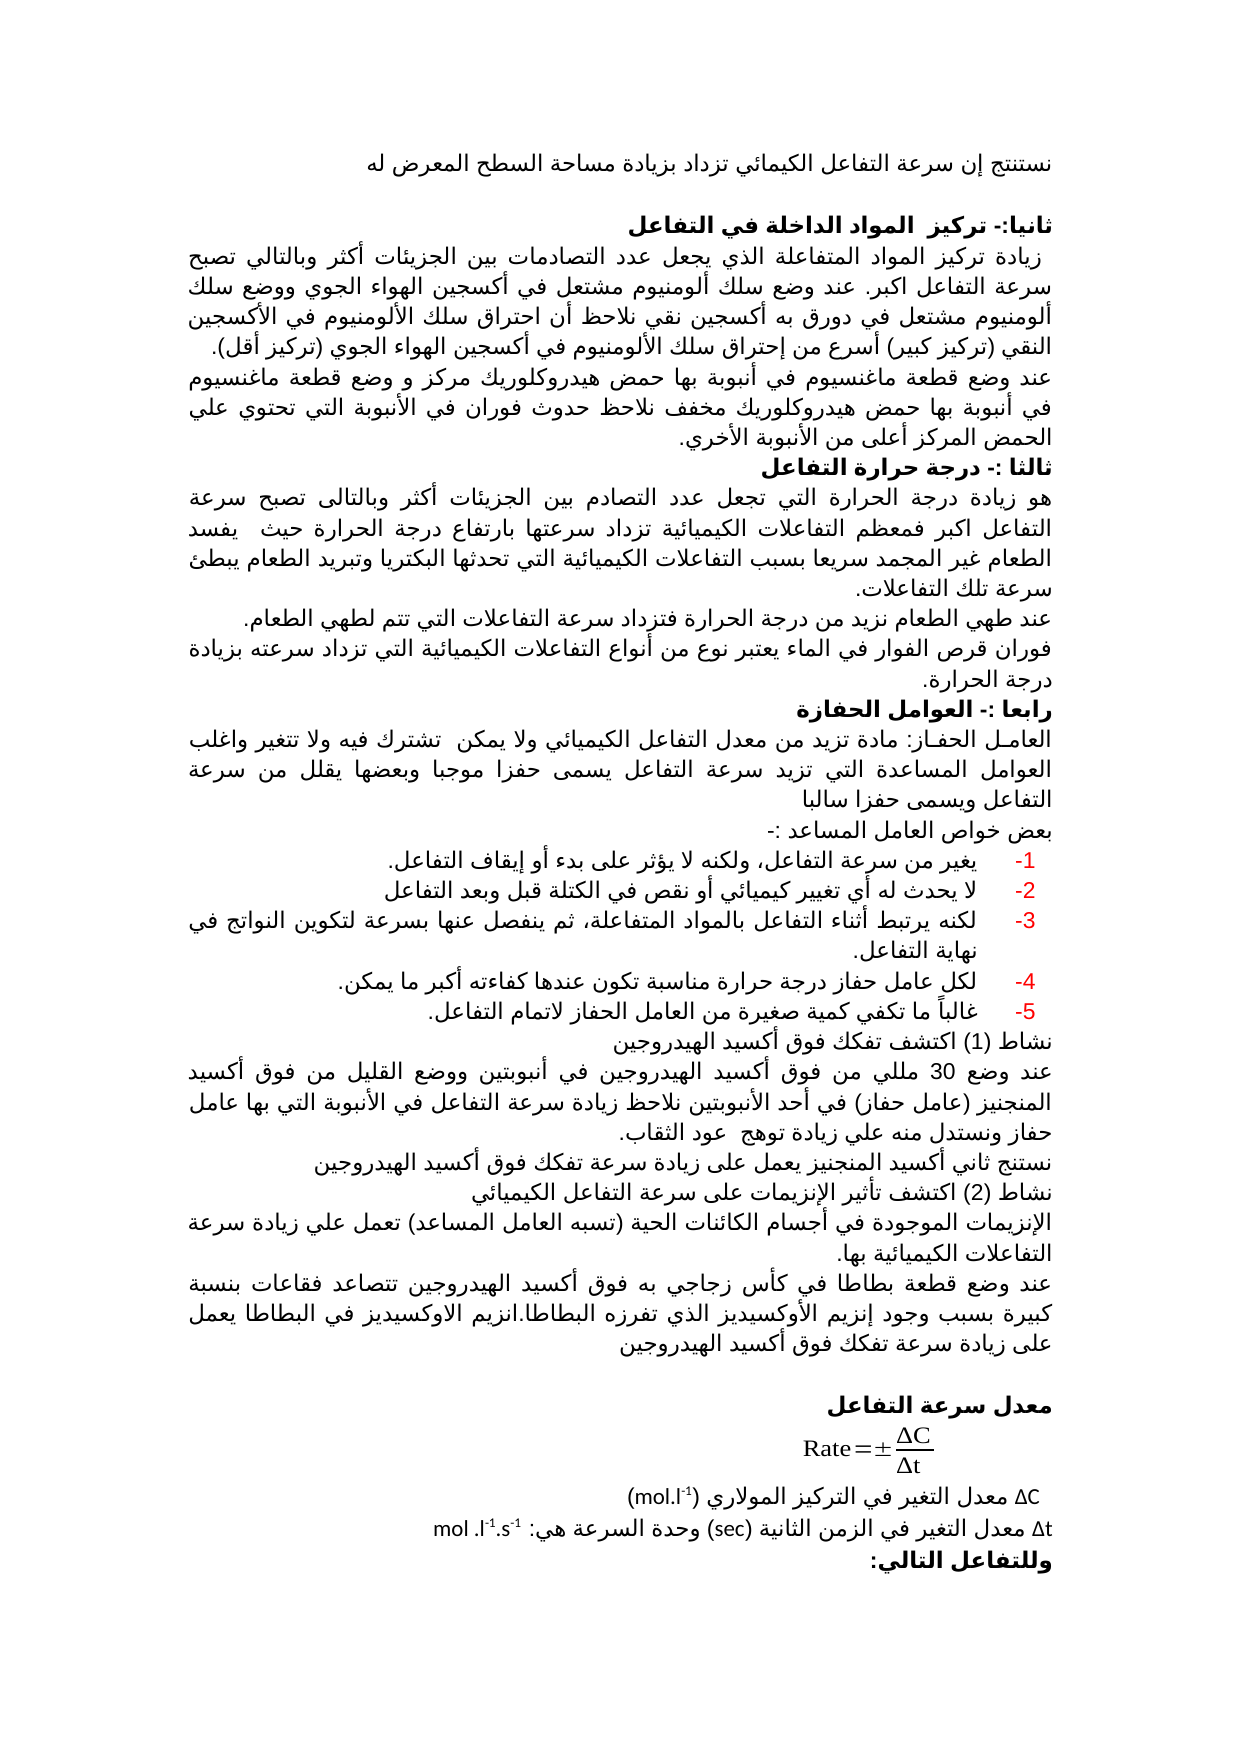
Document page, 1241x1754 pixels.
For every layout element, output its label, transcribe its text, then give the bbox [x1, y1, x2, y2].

text نستنج ثاني أكسيد المنجنيز يعمل على زيادة سرعة تفكك فوق أكسيد الهيدروجين [187, 1149, 1053, 1175]
text معدل سرعة التفاعل [187, 1392, 1053, 1419]
text فوران قرص الفوار في الماء يعتبر نوع من أنواع التفاعلات الكيميائية التي تزداد سرعته بزيادة درجة الحرارة. [187, 635, 1053, 692]
list غالباً ما تكفي كمية صغيرة من العامل الحفاز لاتمام التفاعل. [187, 998, 1015, 1024]
list لكنه يرتبط أثناء التفاعل بالمواد المتفاعلة، ثم ينفصل عنها بسرعة لتكوين النواتج في نهاية التفاعل. [187, 907, 1015, 964]
text العامـل الحفـاز: مادة تزيد من معدل التفاعل الكيميائي ولا يمكن تشترك فيه ولا تتغير واغلب العوامل المساعدة التي تزيد سرعة التفاعل يسمى حفزا موجبا وبعضها يقلل من سرعة التفاعل ويسمى حفزا سالبا [187, 726, 1053, 813]
text عند وضع 30 مللي من فوق أكسيد الهيدروجين في أنبوبتين ووضع القليل من فوق أكسيد المنجنيز (عامل حفاز) في أحد الأنبوبتين نلاحظ زيادة سرعة التفاعل في الأنبوبة التي بها عامل حفاز ونستدل منه علي زيادة توهج عود الثقاب. [187, 1058, 1053, 1145]
text عند وضع قطعة بطاطا في كأس زجاجي به فوق أكسيد الهيدروجين تتصاعد فقاعات بنسبة كبيرة بسبب وجود إنزيم الأوكسيديز الذي تفرزه البطاطا.انزيم الاوكسيديز في البطاطا يعمل على زيادة سرعة تفكك فوق أكسيد الهيدروجين [187, 1270, 1053, 1356]
text هو زيادة درجة الحرارة التي تجعل عدد التصادم بين الجزيئات أكثر وبالتالى تصبح سرعة التفاعل اكبر فمعظم التفاعلات الكيميائية تزداد سرعتها بارتفاع درجة الحرارة حيث يفسد الطعام غير المجمد سريعا بسبب التفاعلات الكيميائية التي تحدثها البكتريا وتبريد الطعام يبطئ سرعة تلك التفاعلات. [187, 484, 1053, 601]
text زيادة تركيز المواد المتفاعلة الذي يجعل عدد التصادمات بين الجزيئات أكثر وبالتالي تصبح سرعة التفاعل اكبر. عند وضع سلك ألومنيوم مشتعل في أكسجين الهواء الجوي ووضع سلك ألومنيوم مشتعل في دورق به أكسجين نقي نلاحظ أن احتراق سلك الألومنيوم في الأكسجين النقي (تركيز كبير) أسرع من إحتراق سلك الألومنيوم في أكسجين الهواء الجوي (تركيز أقل). [187, 243, 1053, 359]
text ثالثا :- درجة حرارة التفاعل [187, 454, 1053, 480]
list يغير من سرعة التفاعل، ولكنه لا يؤثر على بدء أو إيقاف التفاعل. [187, 847, 1015, 873]
list لا يحدث له أي تغيير كيميائي أو نقص في الكتلة قبل وبعد التفاعل [187, 877, 1015, 903]
text نشاط (1) اكتشف تفكك فوق أكسيد الهيدروجين [187, 1028, 1053, 1054]
text عند طهي الطعام نزيد من درجة الحرارة فتزداد سرعة التفاعلات التي تتم لطهي الطعام. [187, 605, 1053, 631]
text وللتفاعل التالي: [187, 1547, 1053, 1573]
text Δt معدل التغير في الزمن الثانية (sec) وحدة السرعة هي: mol .l-1.s-1 [187, 1514, 1053, 1543]
text رابعا :- العوامل الحفازة [187, 696, 1053, 722]
text بعض خواص العامل المساعد :- [187, 817, 1053, 843]
text ثانيا:- تركيز المواد الداخلة في التفاعل [187, 212, 1053, 239]
text عند وضع قطعة ماغنسيوم في أنبوبة بها حمض هيدروكلوريك مركز و وضع قطعة ماغنسيوم في أنبوبة بها حمض هيدروكلوريك مخفف نلاحظ حدوث فوران في الأنبوبة التي تحتوي علي الحمض المركز أعلى من الأنبوبة الأخري. [187, 363, 1053, 450]
text نستنتج إن سرعة التفاعل الكيمائي تزداد بزيادة مساحة السطح المعرض له [187, 150, 1053, 176]
text ΔC معدل التغير في التركيز المولاري (mol.l-1) [187, 1482, 1053, 1510]
list لكل عامل حفاز درجة حرارة مناسبة تكون عندها كفاءته أكبر ما يمكن. [187, 968, 1015, 994]
text الإنزيمات الموجودة في أجسام الكائنات الحية (تسبه العامل المساعد) تعمل علي زيادة سرعة التفاعلات الكيميائية بها. [187, 1209, 1053, 1266]
text نشاط (2) اكتشف تأثير الإنزيمات على سرعة التفاعل الكيميائي [187, 1179, 1053, 1205]
